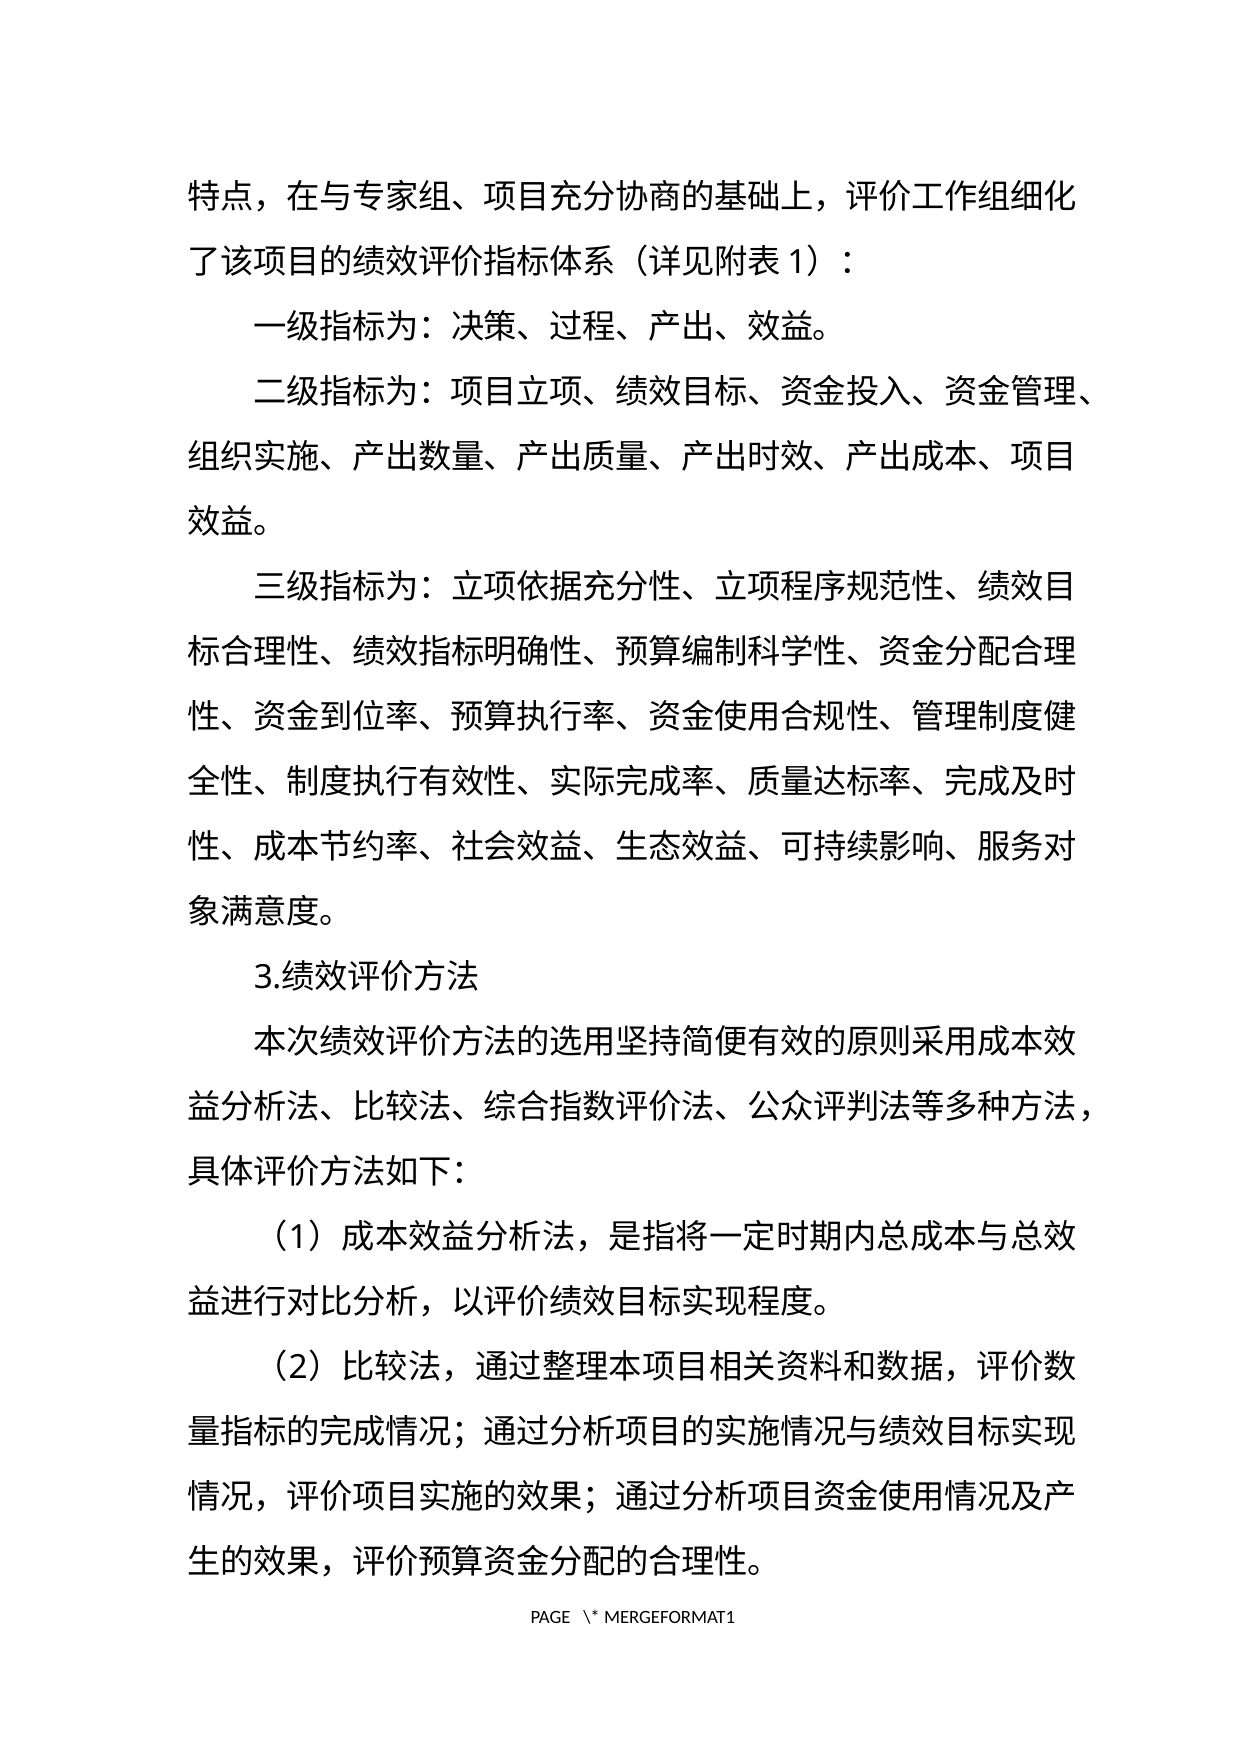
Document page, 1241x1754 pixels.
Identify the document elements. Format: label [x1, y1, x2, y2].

text [187, 162, 1078, 1592]
